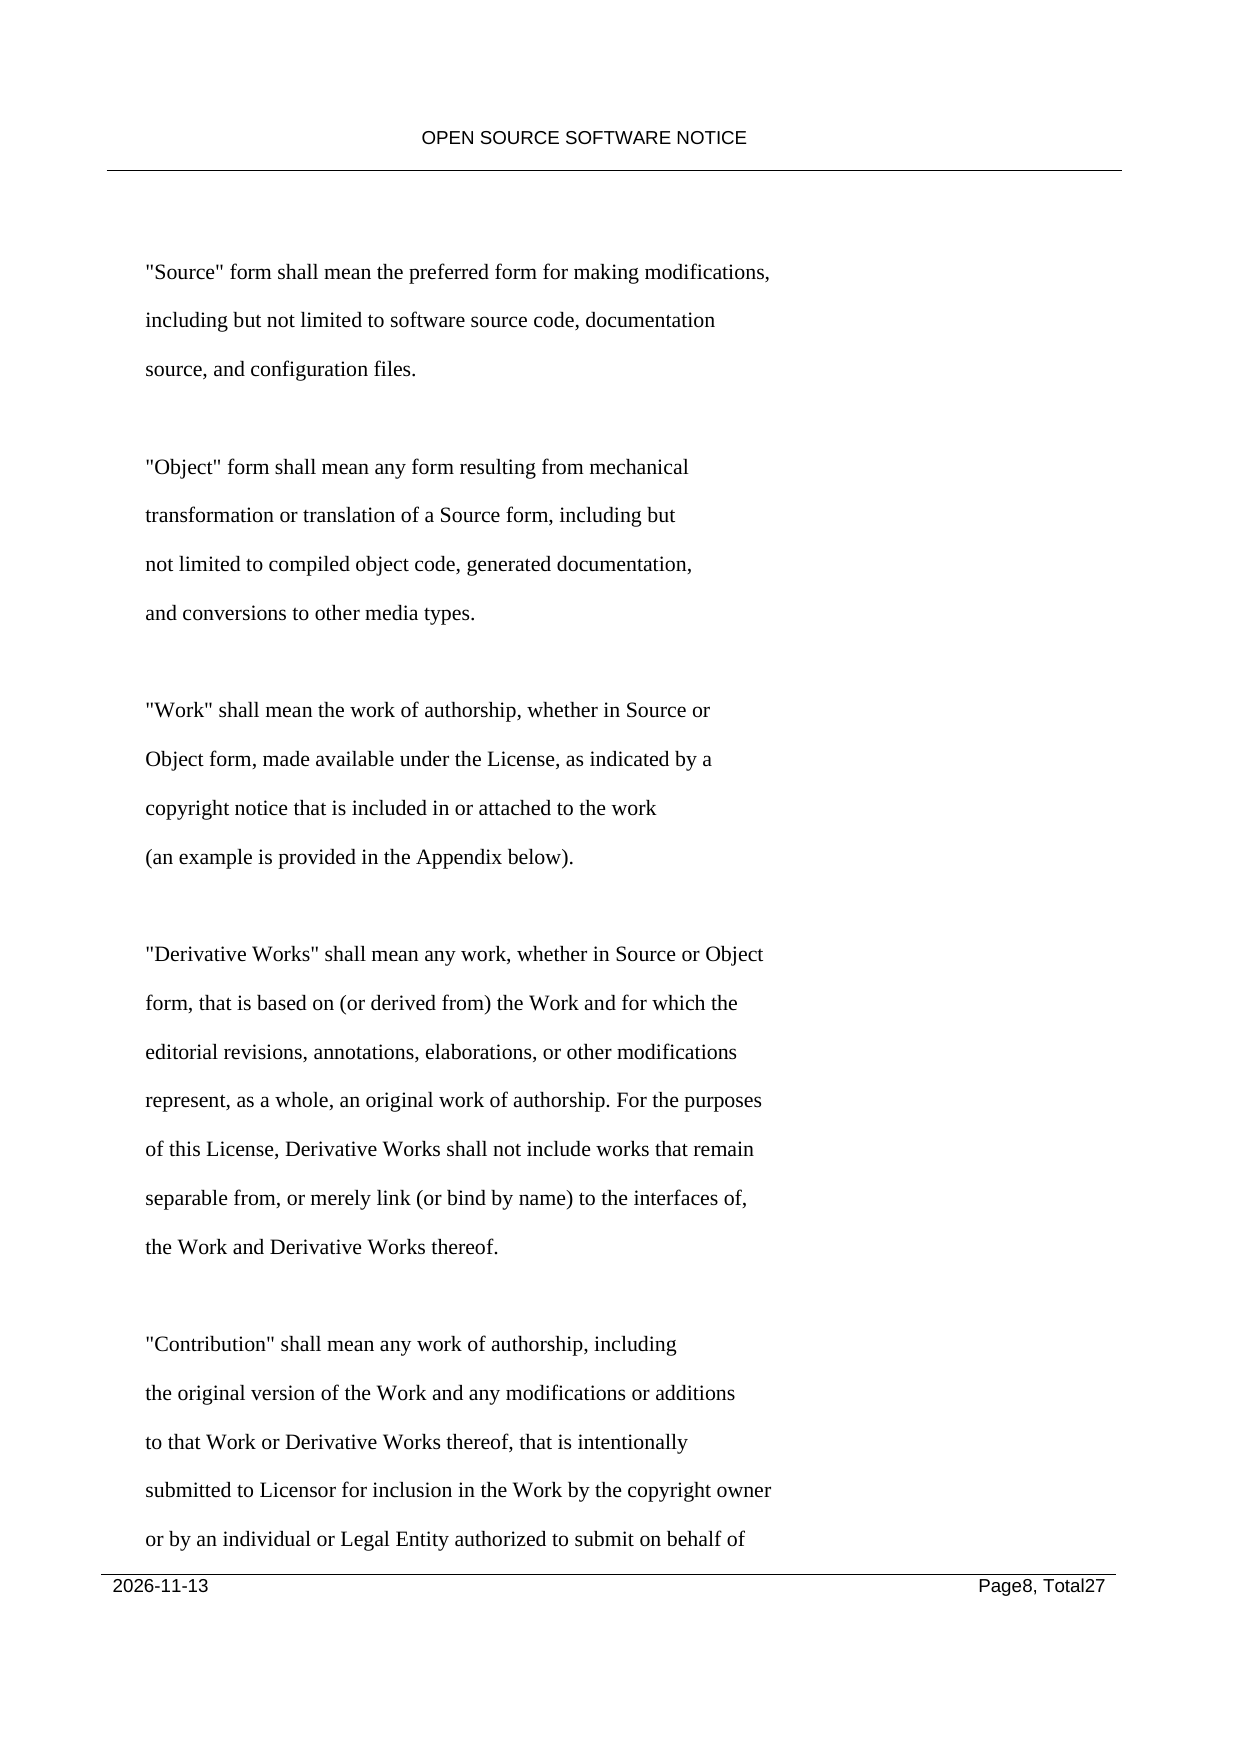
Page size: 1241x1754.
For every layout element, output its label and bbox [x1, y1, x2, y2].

text [112, 206, 1128, 1555]
